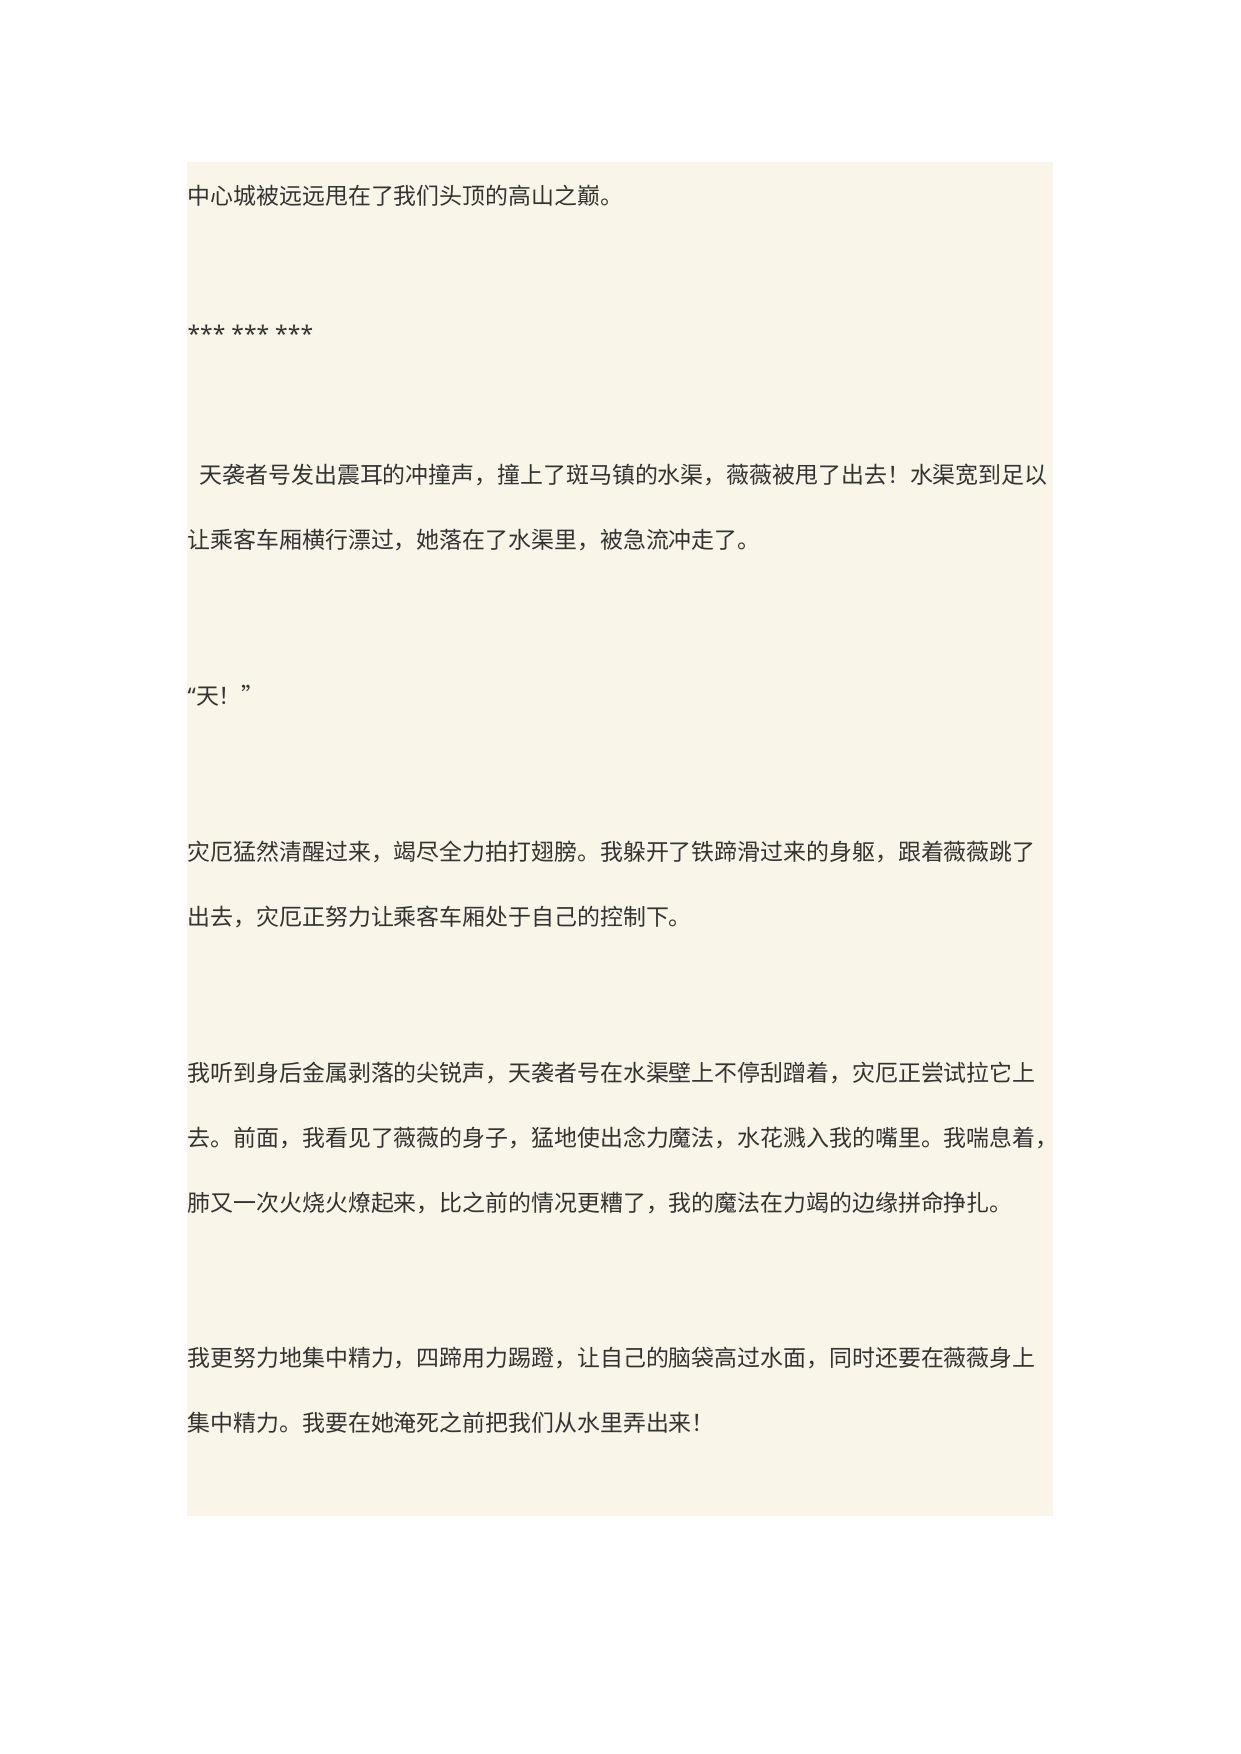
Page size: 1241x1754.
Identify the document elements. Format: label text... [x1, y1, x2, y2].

text 我听到身后金属剥落的尖锐声，天袭者号在水渠壁上不停刮蹭着，灾厄正尝试拉它上去。前面，我看见了薇薇的身子，猛地使出念力魔法，水花溅入我的嘴里。我喘息着，肺又一次火烧火燎起来，比之前的情况更糟了，我的魔法在力竭的边缘拼命挣扎。 [187, 1039, 1053, 1234]
text “天！” [187, 662, 1053, 727]
text 中心城被远远甩在了我们头顶的高山之巅。 [187, 162, 1053, 227]
text 我更努力地集中精力，四蹄用力踢蹬，让自己的脑袋高过水面，同时还要在薇薇身上集中精力。我要在她淹死之前把我们从水里弄出来！ [187, 1324, 1053, 1454]
text 天袭者号发出震耳的冲撞声，撞上了斑马镇的水渠，薇薇被甩了出去！水渠宽到足以让乘客车厢横行漂过，她落在了水渠里，被急流冲走了。 [187, 441, 1053, 571]
text *** *** *** [187, 318, 1053, 350]
text 灾厄猛然清醒过来，竭尽全力拍打翅膀。我躲开了铁蹄滑过来的身躯，跟着薇薇跳了出去，灾厄正努力让乘客车厢处于自己的控制下。 [187, 818, 1053, 948]
